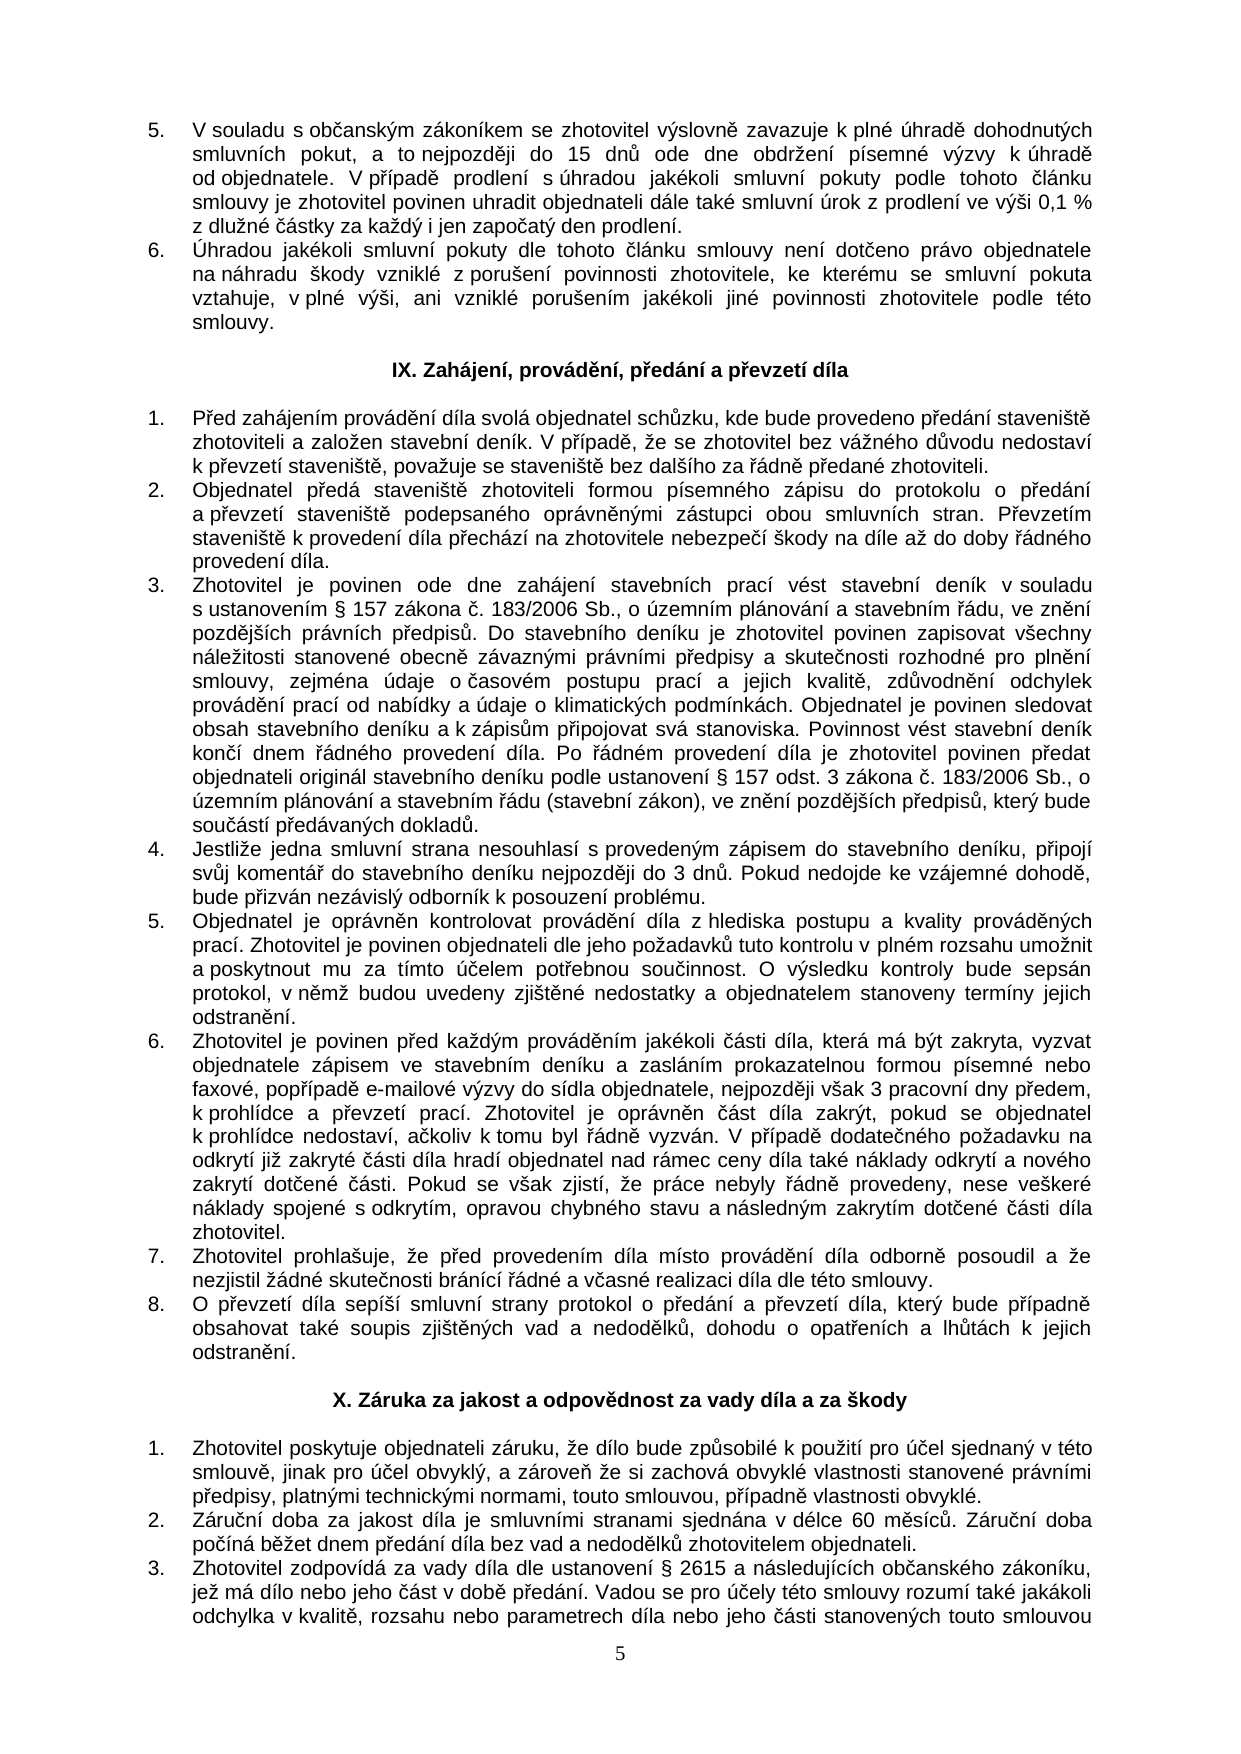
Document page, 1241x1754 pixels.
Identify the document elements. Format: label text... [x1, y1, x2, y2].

list Objednatel je oprávněn kontrolovat provádění díla z hlediska postupu a kvality prováděných prací. Zhotovitel je povinen objednateli dle jeho požadavků tuto kontrolu v plném rozsahu umožnit a poskytnout mu za tímto účelem potřebnou součinnost. O výsledku kontroly bude sepsán protokol, v němž budou uvedeny zjištěné nedostatky a objednatelem stanoveny termíny jejich odstranění. [148, 909, 1092, 1028]
list Zhotovitel poskytuje objednateli záruku, že dílo bude způsobilé k použití pro účel sjednaný v této smlouvě, jinak pro účel obvyklý, a zároveň že si zachová obvyklé vlastnosti stanovené právními předpisy, platnými technickými normami, touto smlouvou, případně vlastnosti obvyklé. [148, 1436, 1092, 1508]
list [148, 1556, 1092, 1627]
list Před zahájením provádění díla svolá objednatel schůzku, kde bude provedeno předání staveniště zhotoviteli a založen stavební deník. V případě, že se zhotovitel bez vážného důvodu nedostaví k převzetí staveniště, považuje se staveniště bez dalšího za řádně předané zhotoviteli. [148, 406, 1092, 477]
list Zhotovitel je povinen před každým prováděním jakékoli části díla, která má být zakryta, vyzvat objednatele zápisem ve stavebním deníku a zasláním prokazatelnou formou písemné nebo faxové, popřípadě e-mailové výzvy do sídla objednatele, nejpozději však 3 pracovní dny předem, k prohlídce a převzetí prací. Zhotovitel je oprávněn část díla zakrýt, pokud se objednatel k prohlídce nedostaví, ačkoliv k tomu byl řádně vyzván. V případě dodatečného požadavku na odkrytí již zakryté části díla hradí objednatel nad rámec ceny díla také náklady odkrytí a nového zakrytí dotčené části. Pokud se však zjistí, že práce nebyly řádně provedeny, nese veškeré náklady spojené s odkrytím, opravou chybného stavu a následným zakrytím dotčené části díla zhotovitel. [148, 1028, 1092, 1244]
list Objednatel předá staveniště zhotoviteli formou písemného zápisu do protokolu o předání a převzetí staveniště podepsaného oprávněnými zástupci obou smluvních stran. Převzetím staveniště k provedení díla přechází na zhotovitele nebezpečí škody na díle až do doby řádného provedení díla. [148, 477, 1092, 573]
list O převzetí díla sepíší smluvní strany protokol o předání a převzetí díla, který bude případně obsahovat také soupis zjištěných vad a nedodělků, dohodu o opatřeních a lhůtách k jejich odstranění. [148, 1292, 1092, 1364]
list Zhotovitel je povinen ode dne zahájení stavebních prací vést stavební deník v souladu s ustanovením § 157 zákona č. 183/2006 Sb., o územním plánování a stavebním řádu, ve znění pozdějších právních předpisů. Do stavebního deníku je zhotovitel povinen zapisovat všechny náležitosti stanovené obecně závaznými právními předpisy a skutečnosti rozhodné pro plnění smlouvy, zejména údaje o časovém postupu prací a jejich kvalitě, zdůvodnění odchylek provádění prací od nabídky a údaje o klimatických podmínkách. Objednatel je povinen sledovat obsah stavebního deníku a k zápisům připojovat svá stanoviska. Povinnost vést stavební deník končí dnem řádného provedení díla. Po řádném provedení díla je zhotovitel povinen předat objednateli originál stavebního deníku podle ustanovení § 157 odst. 3 zákona č. 183/2006 Sb., o územním plánování a stavebním řádu (stavební zákon), ve znění pozdějších předpisů, který bude součástí předávaných dokladů. [148, 573, 1092, 837]
list Záruční doba za jakost díla je smluvními stranami sjednána v délce 60 měsíců. Záruční doba počíná běžet dnem předání díla bez vad a nedodělků zhotovitelem objednateli. [148, 1508, 1092, 1556]
subtitle IX. Zahájení, provádění, předání a převzetí díla [148, 358, 1092, 382]
list Úhradou jakékoli smluvní pokuty dle tohoto článku smlouvy není dotčeno právo objednatele na náhradu škody vzniklé z porušení povinnosti zhotovitele, ke kterému se smluvní pokuta vztahuje, v plné výši, ani vzniklé porušením jakékoli jiné povinnosti zhotovitele podle této smlouvy. [148, 238, 1092, 334]
list Zhotovitel prohlašuje, že před provedením díla místo provádění díla odborně posoudil a že nezjistil žádné skutečnosti bránící řádné a včasné realizaci díla dle této smlouvy. [148, 1244, 1092, 1292]
list Jestliže jedna smluvní strana nesouhlasí s provedeným zápisem do stavebního deníku, připojí svůj komentář do stavebního deníku nejpozději do 3 dnů. Pokud nedojde ke vzájemné dohodě, bude přizván nezávislý odborník k posouzení problému. [148, 837, 1092, 909]
subtitle X. Záruka za jakost a odpovědnost za vady díla a za škody [148, 1388, 1092, 1412]
list V souladu s občanským zákoníkem se zhotovitel výslovně zavazuje k plné úhradě dohodnutých smluvních pokut, a to nejpozději do 15 dnů ode dne obdržení písemné výzvy k úhradě od objednatele. V případě prodlení s úhradou jakékoli smluvní pokuty podle tohoto článku smlouvy je zhotovitel povinen uhradit objednateli dále také smluvní úrok z prodlení ve výši 0,1 % z dlužné částky za každý i jen započatý den prodlení. [148, 118, 1092, 238]
